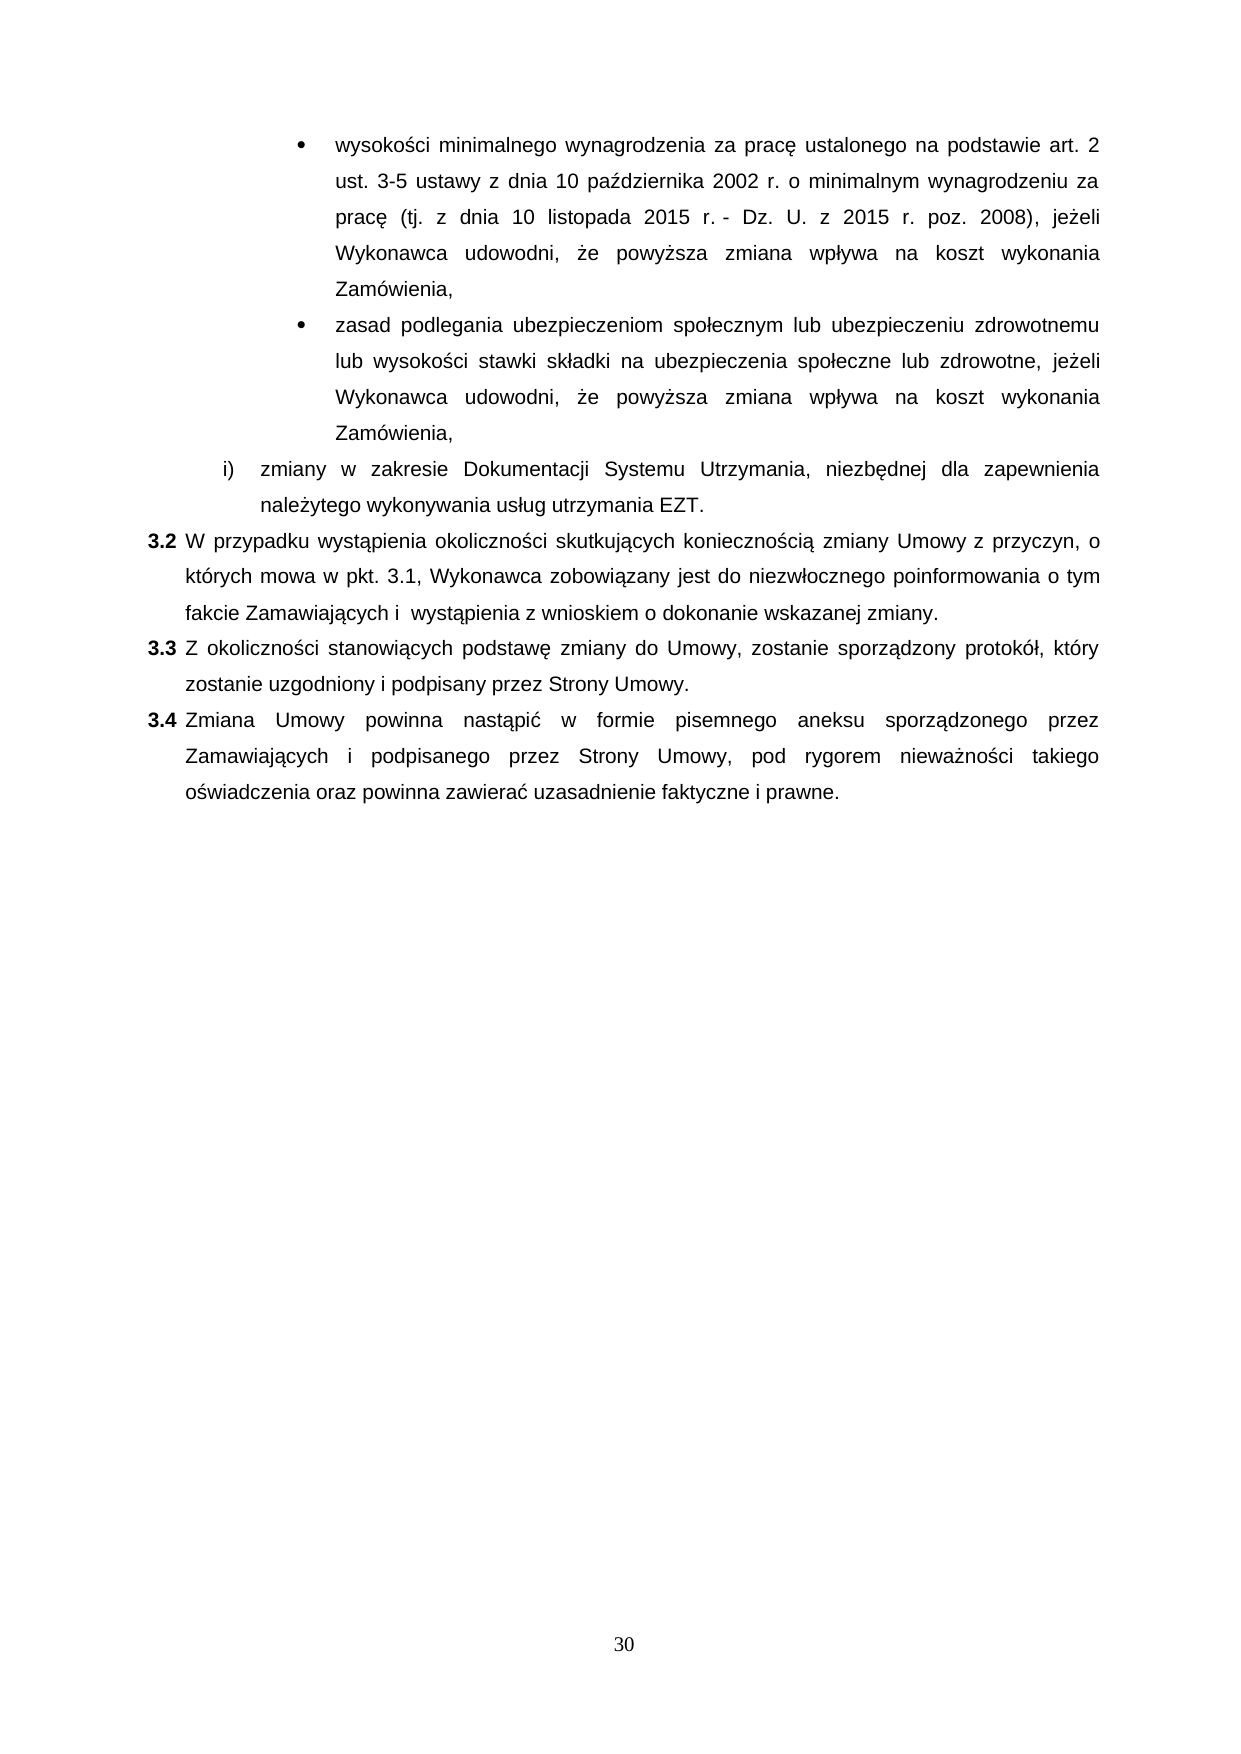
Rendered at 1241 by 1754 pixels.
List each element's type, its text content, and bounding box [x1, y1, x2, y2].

list Zmiana Umowy powinna nastąpić w formie pisemnego aneksu sporządzonego przez Zamawiających i podpisanego przez Strony Umowy, pod rygorem nieważności takiego oświadczenia oraz powinna zawierać uzasadnienie faktyczne i prawne. [148, 708, 1100, 804]
list W przypadku wystąpienia okoliczności skutkujących koniecznością zmiany Umowy z przyczyn, o których mowa w pkt. 3.1, Wykonawca zobowiązany jest do niezwłocznego poinformowania o tym fakcie Zamawiających i wystąpienia z wnioskiem o dokonanie wskazanej zmiany. [148, 528, 1100, 624]
list zasad podlegania ubezpieczeniom społecznym lub ubezpieczeniu zdrowotnemu lub wysokości stawki składki na ubezpieczenia społeczne lub zdrowotne, jeżeli Wykonawca udowodni, że powyższa zmiana wpływa na koszt wykonania Zamówienia, [298, 313, 1100, 444]
list wysokości minimalnego wynagrodzenia za pracę ustalonego na podstawie art. 2 ust. 3-5 ustawy z dnia 10 października 2002 r. o minimalnym wynagrodzeniu za pracę (tj. z dnia 10 listopada 2015 r. - Dz. U. z 2015 r. poz. 2008), jeżeli Wykonawca udowodni, że powyższa zmiana wpływa na koszt wykonania Zamówienia, [298, 133, 1100, 301]
list zmiany w zakresie Dokumentacji Systemu Utrzymania, niezbędnej dla zapewnienia należytego wykonywania usług utrzymania EZT. [223, 457, 1100, 516]
list Z okoliczności stanowiących podstawę zmiany do Umowy, zostanie sporządzony protokół, który zostanie uzgodniony i podpisany przez Strony Umowy. [148, 636, 1100, 696]
